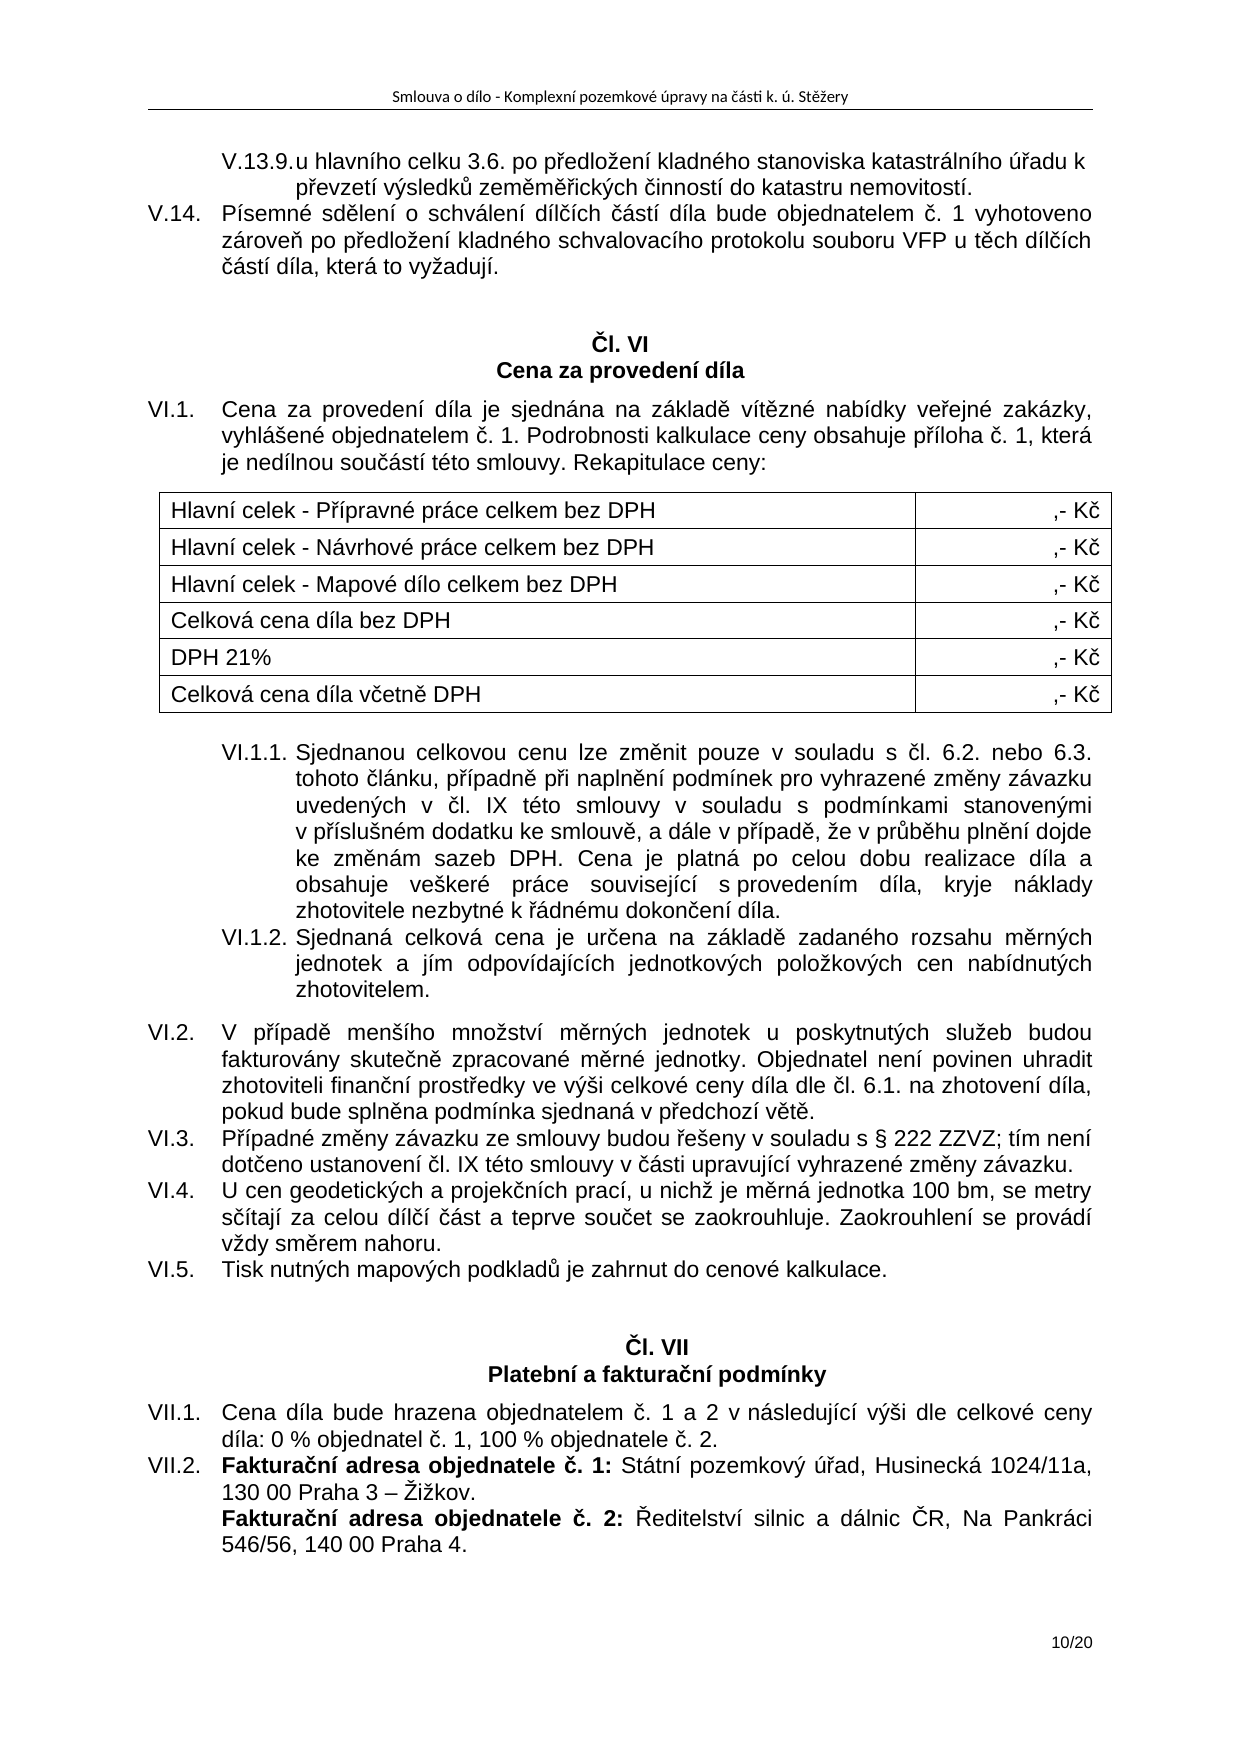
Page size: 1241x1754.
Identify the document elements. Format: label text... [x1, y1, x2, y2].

list Cena díla bude hrazena objednatelem č. 1 a 2 v následující výši dle celkové ceny díla: 0 % objednatel č. 1, 100 % objednatele č. 2. [148, 1399, 1093, 1452]
list V případě menšího množství měrných jednotek u poskytnutých služeb budou fakturovány skutečně zpracované měrné jednotky. Objednatel není povinen uhradit zhotoviteli finanční prostředky ve výši celkové ceny díla dle čl. 6.1. na zhotovení díla, pokud bude splněna podmínka sjednaná v předchozí větě. [148, 1019, 1093, 1125]
table_header ,- Kč [916, 493, 1111, 528]
table_cell Celková cena díla včetně DPH [160, 676, 915, 712]
table_cell DPH 21% [160, 639, 915, 675]
table_cell ,- Kč [916, 603, 1111, 638]
text Sjednaná celková cena je určena na základě zadaného rozsahu měrných jednotek a jím odpovídajících jednotkových položkových cen nabídnutých zhotovitelem. [221, 923, 1093, 1003]
table_cell Hlavní celek - Mapové dílo celkem bez DPH [160, 566, 915, 602]
list U cen geodetických a projekčních prací, u nichž je měrná jednotka 100 bm, se metry sčítají za celou dílčí část a teprve součet se zaokrouhluje. Zaokrouhlení se provádí vždy směrem nahoru. [148, 1177, 1093, 1256]
list Fakturační adresa objednatele č. 2: Ředitelství silnic a dálnic ČR, Na Pankráci 546/56, 140 00 Praha 4. [221, 1505, 1093, 1557]
subtitle Čl. VII Platební a fakturační podmínky [221, 1334, 1093, 1387]
text u hlavního celku 3.6. po předložení kladného stanoviska katastrálního úřadu k převzetí výsledků zeměměřických činností do katastru nemovitostí. [221, 148, 1093, 200]
table_cell Hlavní celek - Návrhové práce celkem bez DPH [160, 529, 915, 565]
table_cell ,- Kč [916, 676, 1111, 712]
table_cell Celková cena díla bez DPH [160, 603, 915, 638]
list Případné změny závazku ze smlouvy budou řešeny v souladu s § 222 ZZVZ; tím není dotčeno ustanovení čl. IX této smlouvy v části upravující vyhrazené změny závazku. [148, 1125, 1093, 1177]
table_cell ,- Kč [916, 529, 1111, 565]
list Fakturační adresa objednatele č. 1: Státní pozemkový úřad, Husinecká 1024/11a, 130 00 Praha 3 – Žižkov. [148, 1452, 1093, 1505]
table_cell ,- Kč [916, 566, 1111, 602]
list Cena za provedení díla je sjednána na základě vítězné nabídky veřejné zakázky, vyhlášené objednatelem č. 1. Podrobnosti kalkulace ceny obsahuje příloha č. 1, která je nedílnou součástí této smlouvy. Rekapitulace ceny: [148, 396, 1093, 475]
table_cell ,- Kč [916, 639, 1111, 675]
list Tisk nutných mapových podkladů je zahrnut do cenové kalkulace. [148, 1256, 1093, 1283]
table_header Hlavní celek - Přípravné práce celkem bez DPH [160, 493, 915, 528]
list Písemné sdělení o schválení dílčích částí díla bude objednatelem č. 1 vyhotoveno zároveň po předložení kladného schvalovacího protokolu souboru VFP u těch dílčích částí díla, která to vyžadují. [148, 200, 1093, 279]
subtitle Čl. VI Cena za provedení díla [148, 331, 1093, 383]
text Sjednanou celkovou cenu lze změnit pouze v souladu s čl. 6.2. nebo 6.3. tohoto článku, případně při naplnění podmínek pro vyhrazené změny závazku uvedených v čl. IX této smlouvy v souladu s podmínkami stanovenými v příslušném dodatku ke smlouvě, a dále v případě, že v průběhu plnění dojde ke změnám sazeb DPH. Cena je platná po celou dobu realizace díla a obsahuje veškeré práce související s provedením díla, kryje náklady zhotovitele nezbytné k řádnému dokončení díla. [221, 739, 1093, 923]
